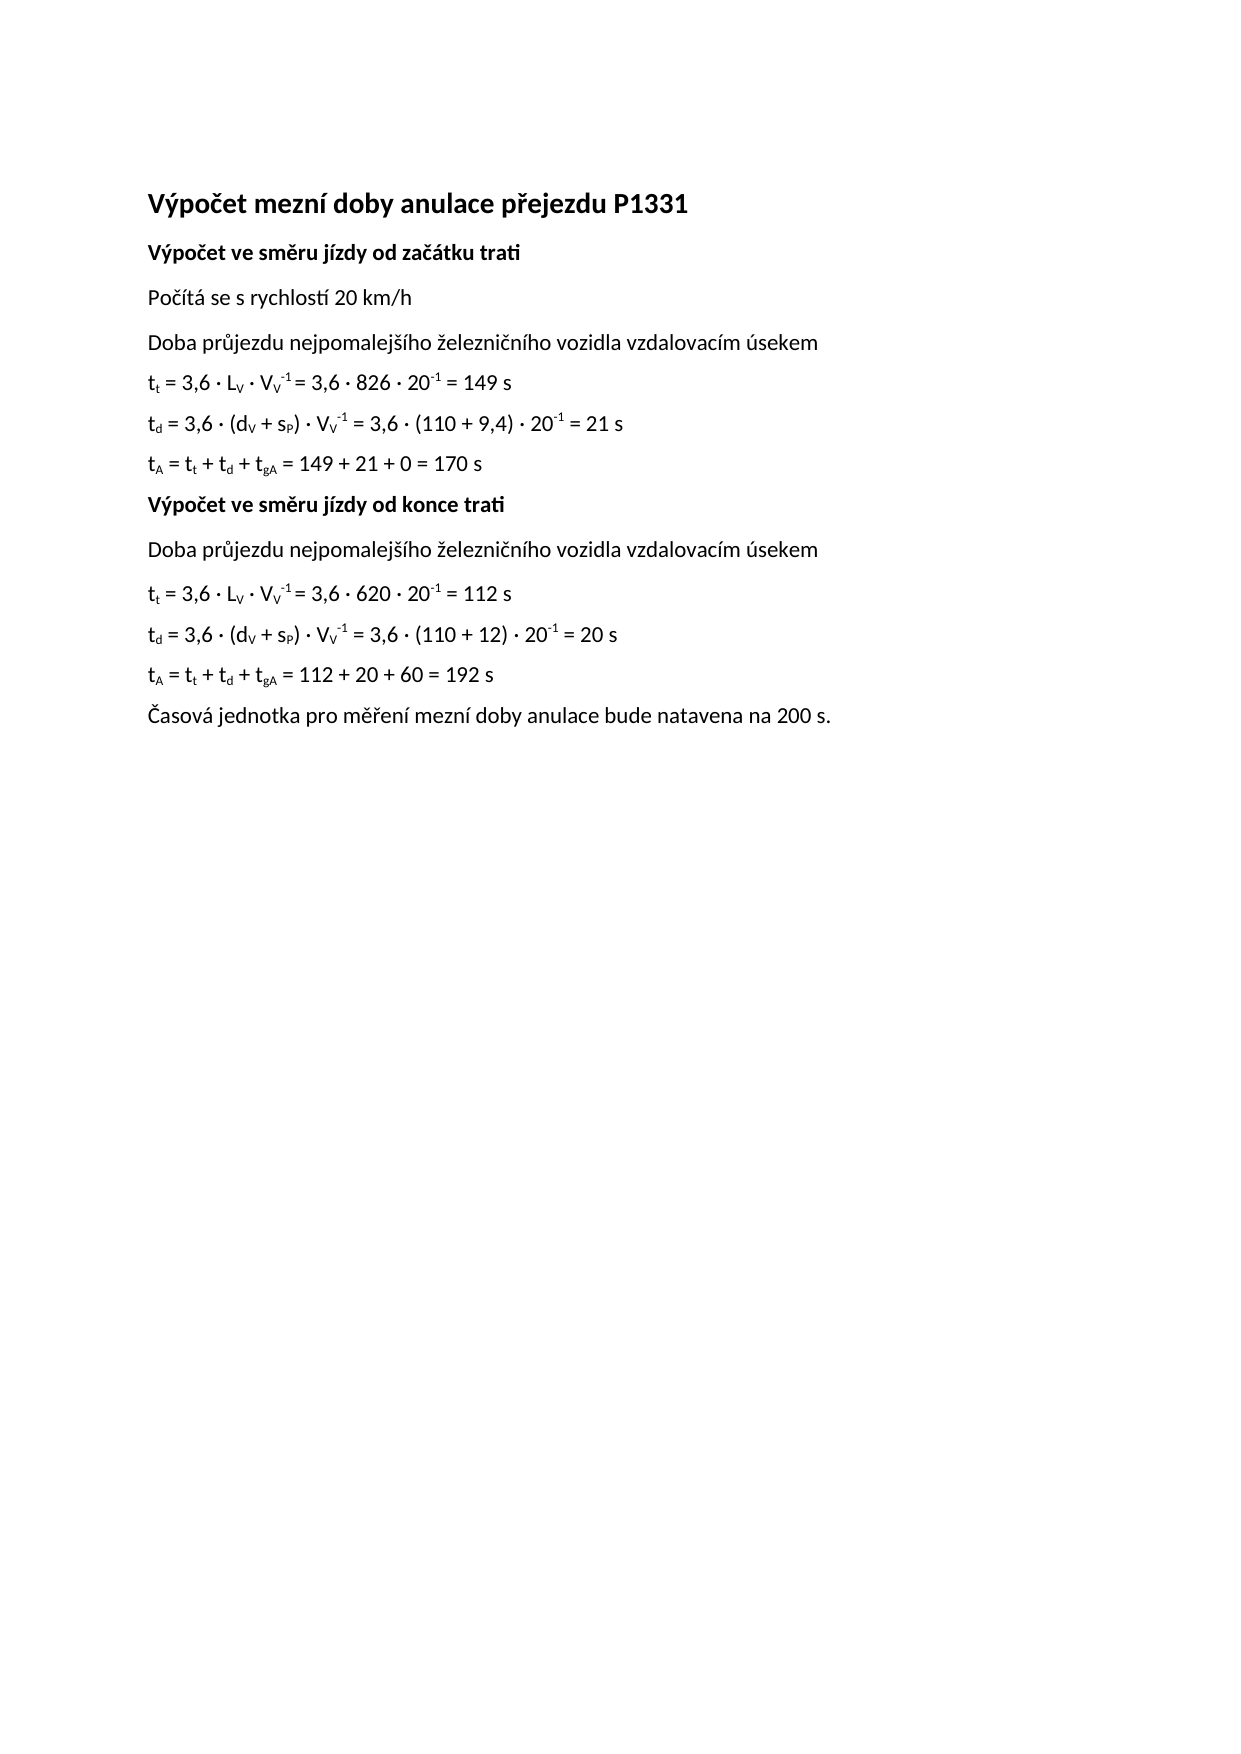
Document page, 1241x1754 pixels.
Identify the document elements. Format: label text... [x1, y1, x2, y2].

text td = 3,6 · (dV + sP) · VV-1 = 3,6 · (110 + 9,4) · 20-1 = 21 s [148, 409, 1093, 437]
text tA = tt + td + tgA = 149 + 21 + 0 = 170 s [148, 449, 1093, 477]
text Počítá se s rychlostí 20 km/h [148, 283, 1093, 311]
text tt = 3,6 · LV · VV-1 = 3,6 · 826 · 20-1 = 149 s [148, 368, 1093, 396]
subtitle Výpočet mezní doby anulace přejezdu P1331 [148, 185, 1093, 221]
text tA = tt + td + tgA = 112 + 20 + 60 = 192 s [148, 660, 1093, 688]
text tt = 3,6 · LV · VV-1 = 3,6 · 620 · 20-1 = 112 s [148, 579, 1093, 607]
text Časová jednotka pro měření mezní doby anulace bude natavena na 200 s. [148, 701, 1093, 729]
text Výpočet ve směru jízdy od konce trati [148, 490, 1093, 518]
text td = 3,6 · (dV + sP) · VV-1 = 3,6 · (110 + 12) · 20-1 = 20 s [148, 620, 1093, 648]
text Výpočet ve směru jízdy od začátku trati [148, 238, 1093, 267]
text Doba průjezdu nejpomalejšího železničního vozidla vzdalovacím úsekem [148, 535, 1093, 563]
text Doba průjezdu nejpomalejšího železničního vozidla vzdalovacím úsekem [148, 328, 1093, 356]
